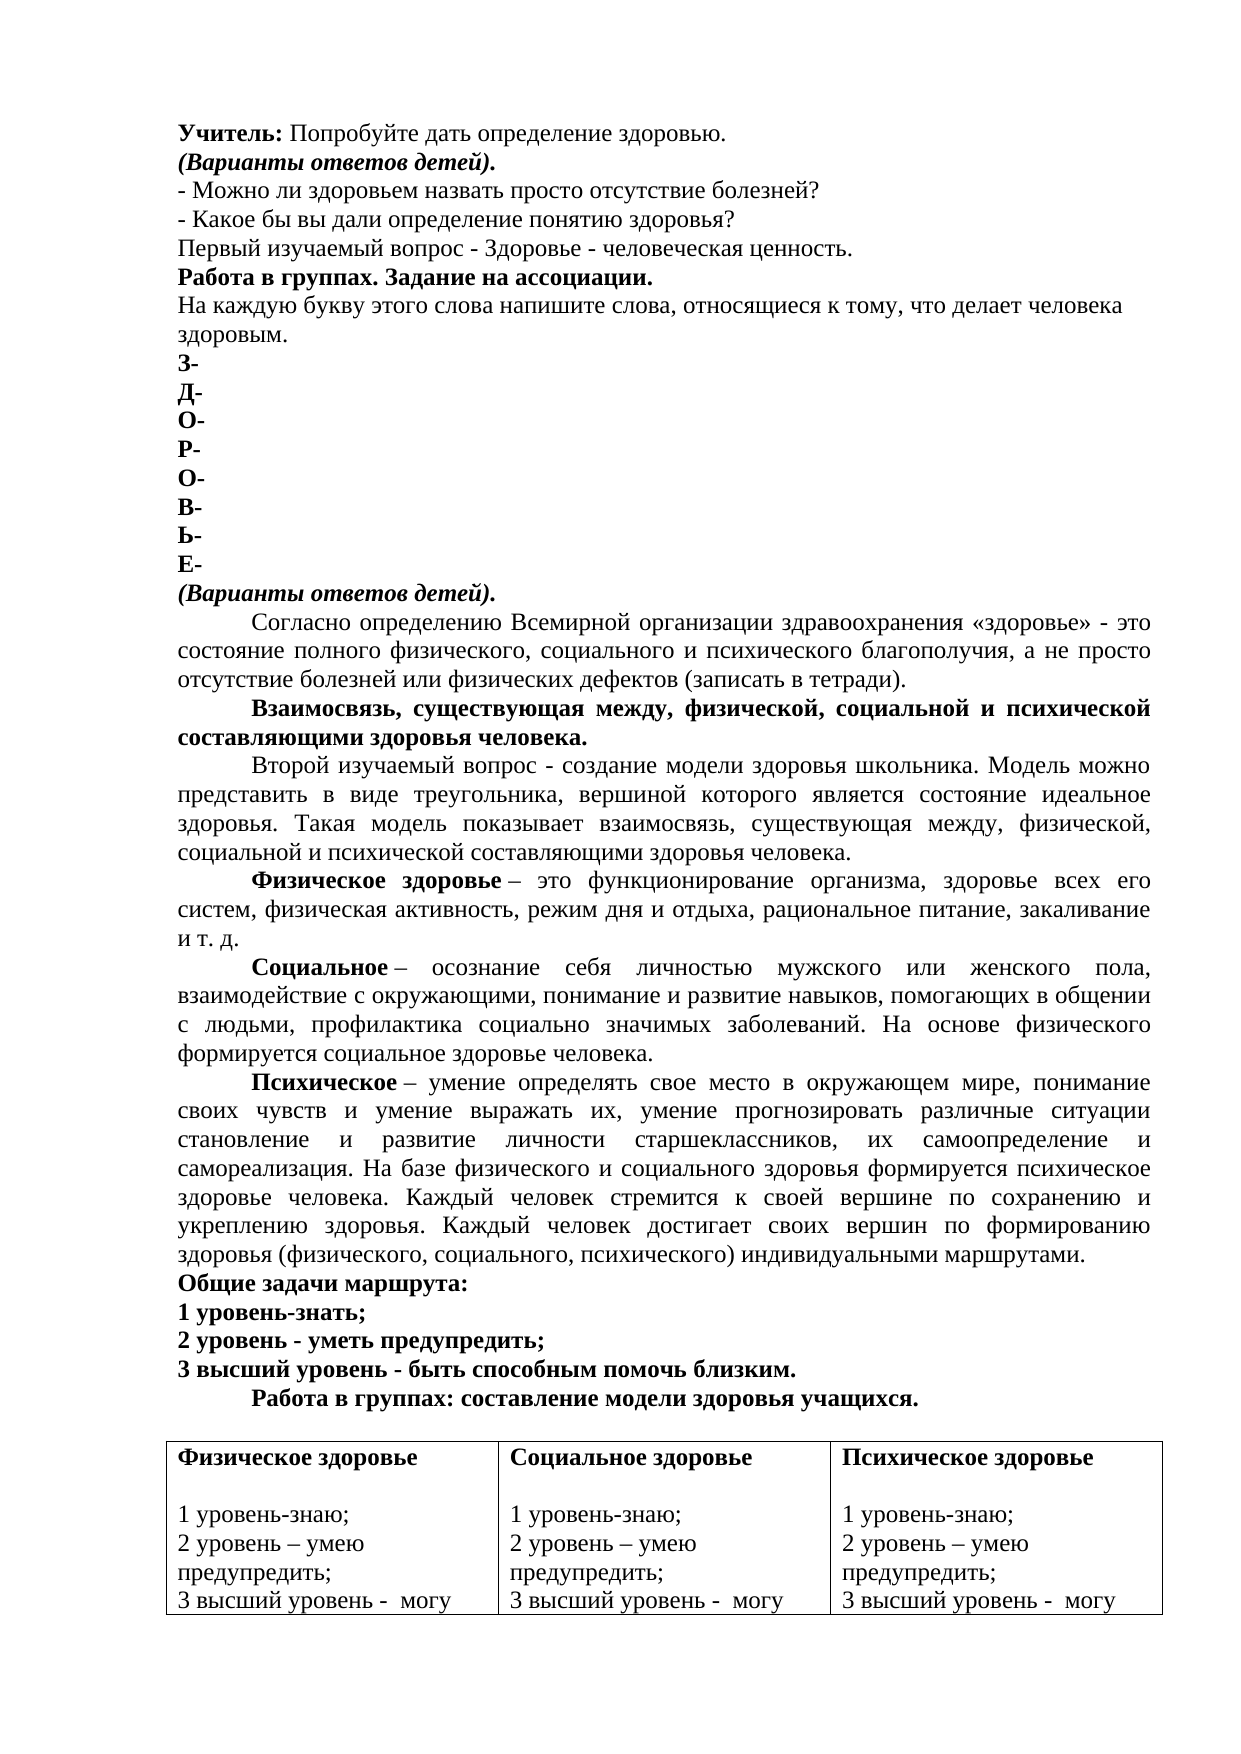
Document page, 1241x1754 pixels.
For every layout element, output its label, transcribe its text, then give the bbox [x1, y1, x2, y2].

text (Варианты ответов детей). [177, 147, 1152, 176]
text Учитель: Попробуйте дать определение здоровью. [177, 118, 1152, 147]
text Работа в группах: составление модели здоровья учащихся. [177, 1383, 1152, 1412]
text Д- [177, 377, 1152, 406]
text Первый изучаемый вопрос - Здоровье - человеческая ценность. [177, 233, 1152, 262]
text З- [177, 348, 1152, 377]
text Ь- [177, 521, 1152, 549]
text Второй изучаемый вопрос - создание модели здоровья школьника. Модель можно представить в виде треугольника, вершиной которого является состояние идеальное здоровья. Такая модель показывает взаимосвязь, существующая между, физической, социальной и психической составляющими здоровья человека. [177, 751, 1152, 866]
text Работа в группах. Задание на ассоциации. [177, 262, 1152, 291]
text О- [177, 463, 1152, 492]
text - Какое бы вы дали определение понятию здоровья? [177, 204, 1152, 233]
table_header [167, 1442, 498, 1614]
text Социальное – осознание себя личностью мужского или женского пола, взаимодействие с окружающими, понимание и развитие навыков, помогающих в общении с людьми, профилактика социально значимых заболеваний. На основе физического формируется социальное здоровье человека. [177, 952, 1152, 1067]
text (Варианты ответов детей). [177, 578, 1152, 607]
text 3 высший уровень - быть способным помочь близким. [177, 1354, 1152, 1383]
text Психическое – умение определять свое место в окружающем мире, понимание своих чувств и умение выражать их, умение прогнозировать различные ситуации становление и развитие личности старшеклассников, их самоопределение и самореализация. На базе физического и социального здоровья формируется психическое здоровье человека. Каждый человек стремится к своей вершине по сохранению и укреплению здоровья. Каждый человек достигает своих вершин по формированию здоровья (физического, социального, психического) индивидуальными маршрутами. [177, 1067, 1152, 1268]
text 2 уровень - уметь предупредить; [177, 1326, 1152, 1354]
text На каждую букву этого слова напишите слова, относящиеся к тому, что делает человека здоровым. [177, 291, 1152, 348]
text Согласно определению Всемирной организации здравоохранения «здоровье» - это состояние полного физического, социального и психического благополучия, а не просто отсутствие болезней или физических дефектов (записать в тетради). [177, 607, 1152, 693]
text Общие задачи маршрута: [177, 1268, 1152, 1297]
text В- [177, 492, 1152, 521]
text - Можно ли здоровьем назвать просто отсутствие болезней? [177, 176, 1152, 204]
text Физическое здоровье – это функционирование организма, здоровье всех его систем, физическая активность, режим дня и отдыха, рациональное питание, закаливание и т. д. [177, 866, 1152, 952]
text Взаимосвязь, существующая между, физической, социальной и психической составляющими здоровья человека. [177, 693, 1152, 751]
text Р- [177, 434, 1152, 463]
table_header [831, 1442, 1162, 1614]
text 1 уровень-знать; [177, 1297, 1152, 1326]
text Е- [177, 549, 1152, 578]
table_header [499, 1442, 830, 1614]
text О- [177, 406, 1152, 434]
